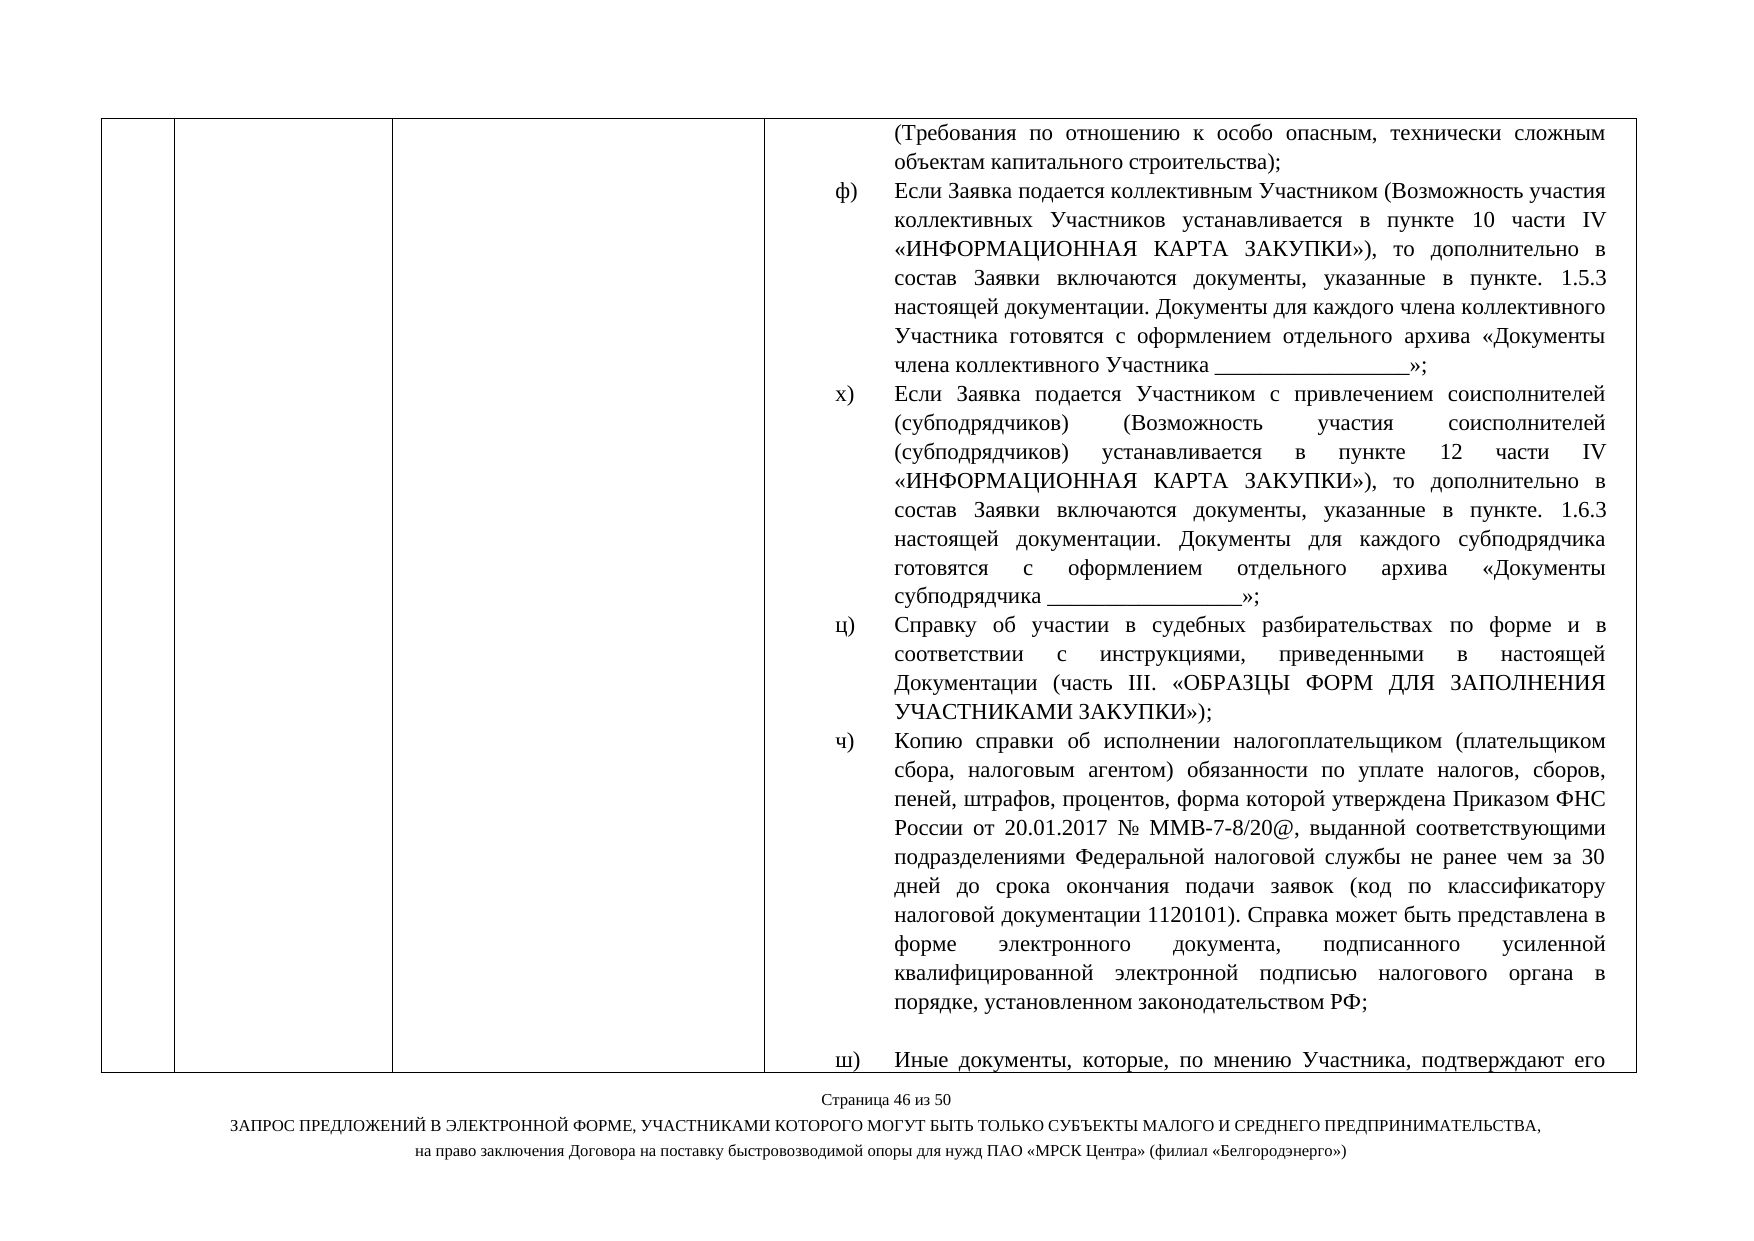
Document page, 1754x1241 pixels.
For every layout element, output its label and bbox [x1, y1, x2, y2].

table_cell [393, 119, 764, 1072]
table_cell [102, 119, 174, 1072]
table_cell [175, 119, 392, 1072]
table_cell [765, 119, 1636, 1072]
